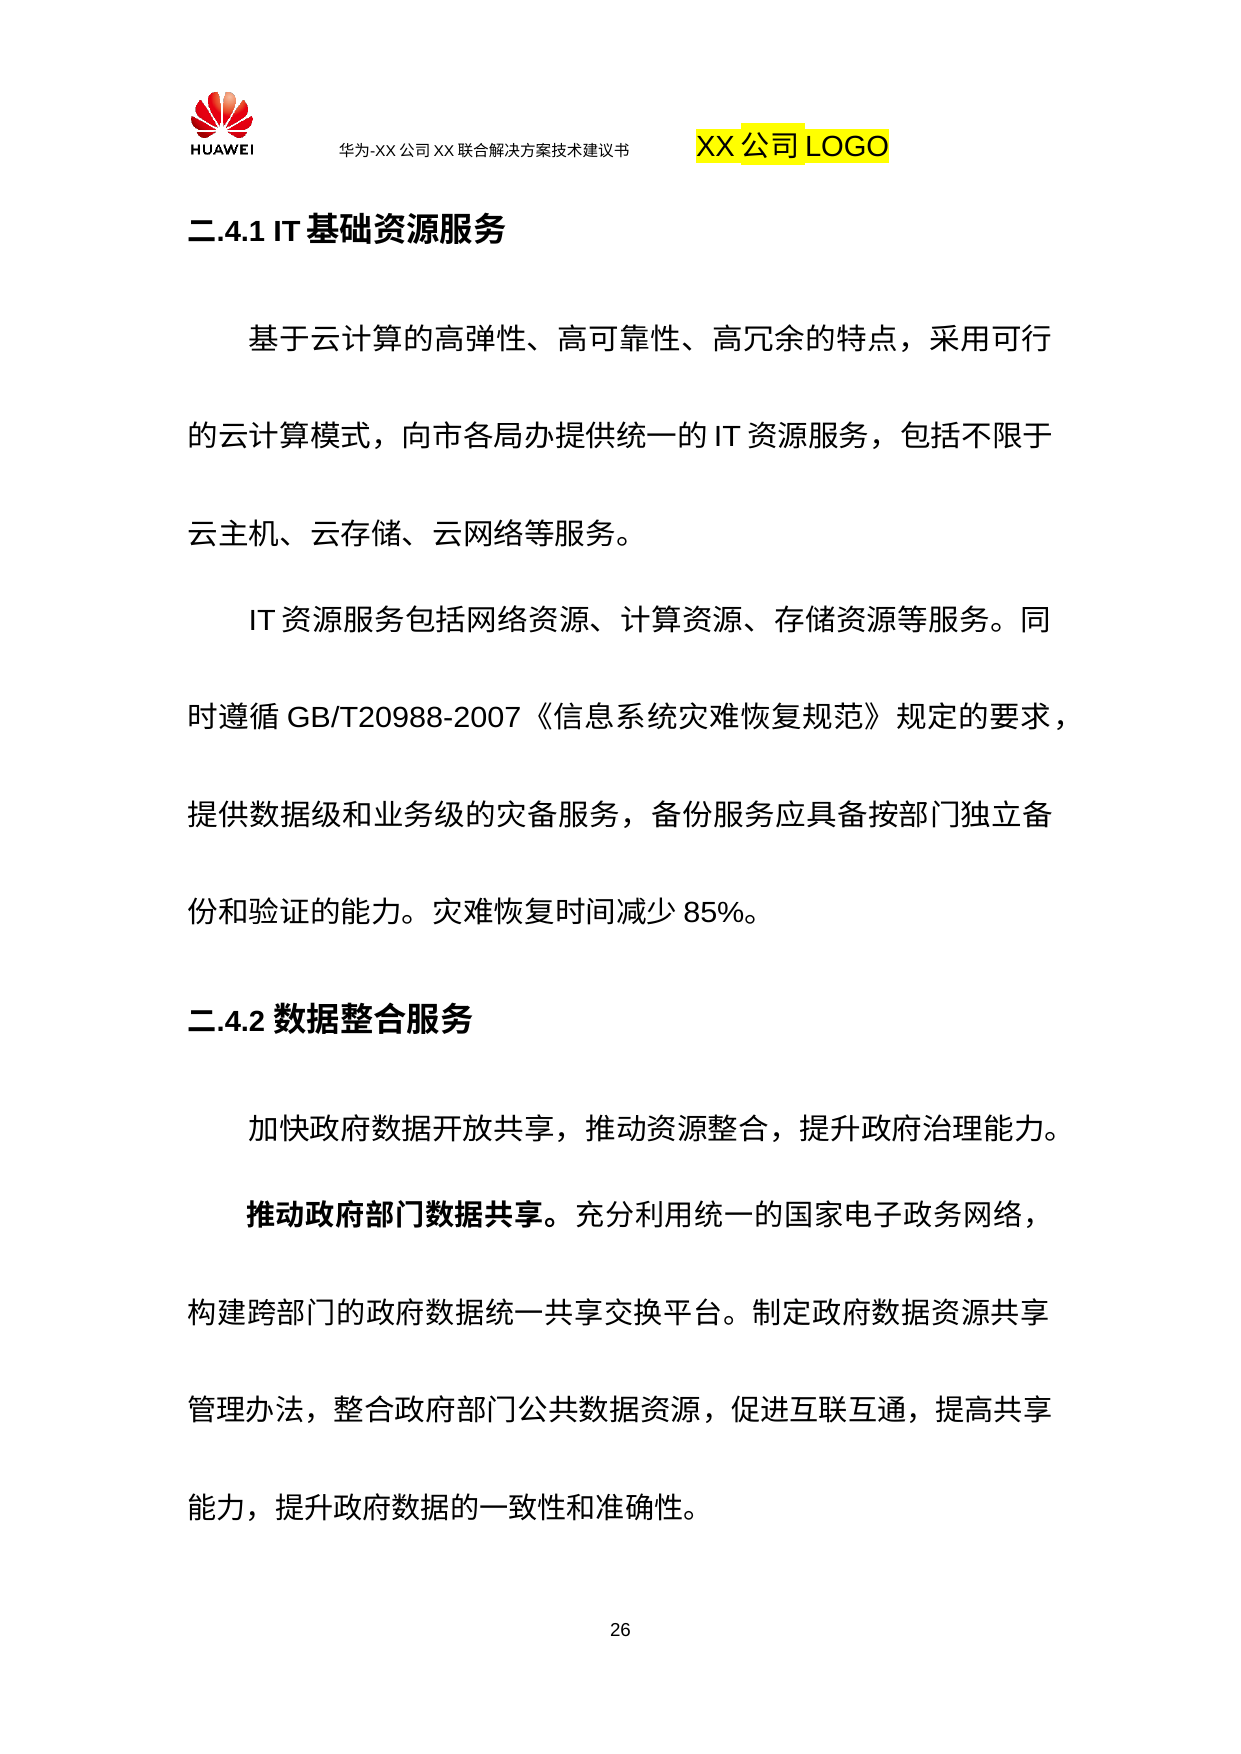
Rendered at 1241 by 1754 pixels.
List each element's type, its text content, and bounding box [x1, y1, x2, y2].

subtitle IT基础资源服务 [187, 194, 1053, 259]
subtitle 数据整合服务 [187, 984, 1053, 1049]
text 加快政府数据开放共享，推动资源整合，提升政府治理能力。 [187, 1094, 1053, 1159]
text 推动政府部门数据共享。充分利用统一的国家电子政务网络，构建跨部门的政府数据统一共享交换平台。制定政府数据资源共享管理办法，整合政府部门公共数据资源，促进互联互通，提高共享能力，提升政府数据的一致性和准确性。 [187, 1181, 1053, 1538]
picture [187, 88, 256, 157]
text 基于云计算的高弹性、高可靠性、高冗余的特点，采用可行的云计算模式，向市各局办提供统一的IT资源服务，包括不限于云主机、云存储、云网络等服务。 [187, 304, 1053, 564]
text IT资源服务包括网络资源、计算资源、存储资源等服务。同时遵循GB/T20988-2007《信息系统灾难恢复规范》规定的要求，提供数据级和业务级的灾备服务，备份服务应具备按部门独立备份和验证的能力。灾难恢复时间减少85%。 [187, 585, 1053, 943]
